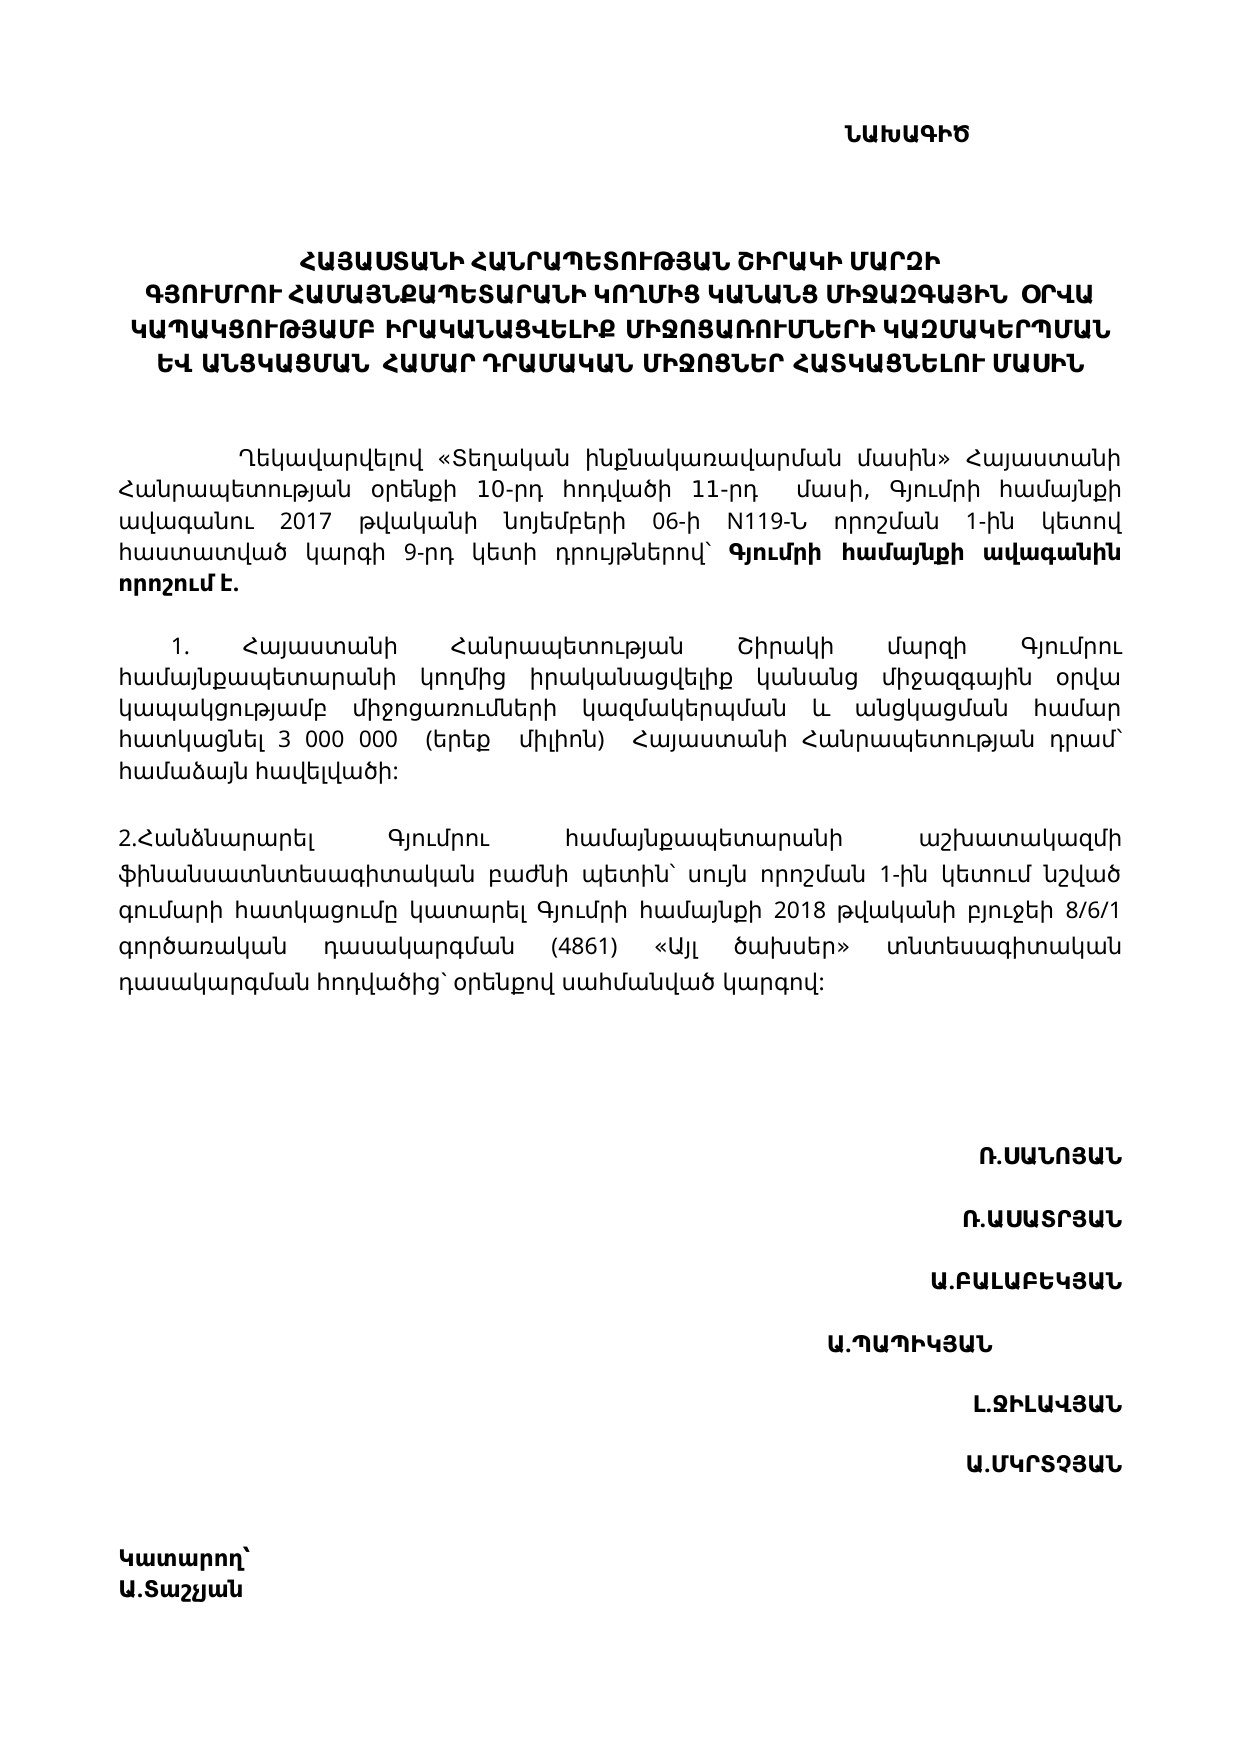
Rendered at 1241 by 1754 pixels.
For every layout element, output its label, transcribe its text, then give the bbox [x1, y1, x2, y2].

text Ա.ՄԿՐՏՉՅԱՆ [118, 1448, 1122, 1479]
text Ա.Տաշչյան [118, 1573, 1122, 1604]
text Ղեկավարվելով «Տեղական ինքնակառավարման մասին» Հայաստանի Հանրապետության օրենքի 10-րդ հոդվածի 11-րդ մասի, Գյումրի համայնքի ավագանու 2017 թվականի նոյեմբերի 06-ի N119-Ն որոշման 1-ին կետով հաստատված կարգի 9-րդ կետի դրույթներով՝ Գյումրի համայնքի ավագանին որոշում է. [118, 442, 1122, 598]
text Ա.ՊԱՊԻԿՅԱՆ [118, 1328, 1122, 1359]
text ՆԱԽԱԳԻԾ [118, 118, 1122, 149]
text 1. Հայաստանի Հանրապետության Շիրակի մարզի Գյումրու համայնքապետարանի կողմից իրականացվելիք կանանց միջազգային օրվա կապակցությամբ միջոցառումների կազմակերպման և անցկացման համար հատկացնել 3 000 000 (երեք միլիոն) Հայաստանի Հանրապետության դրամ՝ համաձայն հավելվածի: [118, 630, 1122, 786]
text Կատարող՝ [118, 1542, 1122, 1573]
text ՀԱՅԱՍՏԱՆԻ ՀԱՆՐԱՊԵՏՈՒԹՅԱՆ ՇԻՐԱԿԻ ՄԱՐԶԻ [118, 243, 1122, 277]
text Լ.ՋԻԼԱՎՅԱՆ [118, 1388, 1122, 1419]
text Ռ.ԱՍԱՏՐՅԱՆ [118, 1203, 1122, 1234]
text Ռ.ՍԱՆՈՅԱՆ [118, 1140, 1122, 1172]
text ԳՅՈՒՄՐՈՒ ՀԱՄԱՅՆՔԱՊԵՏԱՐԱՆԻ ԿՈՂՄԻՑ ԿԱՆԱՆՑ ՄԻՋԱԶԳԱՅԻՆ ՕՐՎԱ ԿԱՊԱԿՑՈՒԹՅԱՄԲ ԻՐԱԿԱՆԱՑՎԵԼԻՔ ՄԻՋՈՑԱՌՈՒՄՆԵՐԻ ԿԱԶՄԱԿԵՐՊՄԱՆ ԵՎ ԱՆՑԿԱՑՄԱՆ ՀԱՄԱՐ ԴՐԱՄԱԿԱՆ ՄԻՋՈՑՆԵՐ ՀԱՏԿԱՑՆԵԼՈՒ ՄԱՍԻՆ [118, 277, 1122, 379]
list 2.Հանձնարարել Գյումրու համայնքապետարանի աշխատակազմի ֆինանսատնտեսագիտական բաժնի պետին՝ սույն որոշման 1-ին կետում նշված գումարի հատկացումը կատարել Գյումրի համայնքի 2018 թվականի բյուջեի 8/6/1 գործառական դասակարգման (4861) «Այլ ծախսեր» տնտեսագիտական դասակարգման հոդվածից` օրենքով սահմանված կարգով: [118, 822, 1122, 997]
text Ա.ԲԱԼԱԲԵԿՅԱՆ [118, 1265, 1122, 1297]
